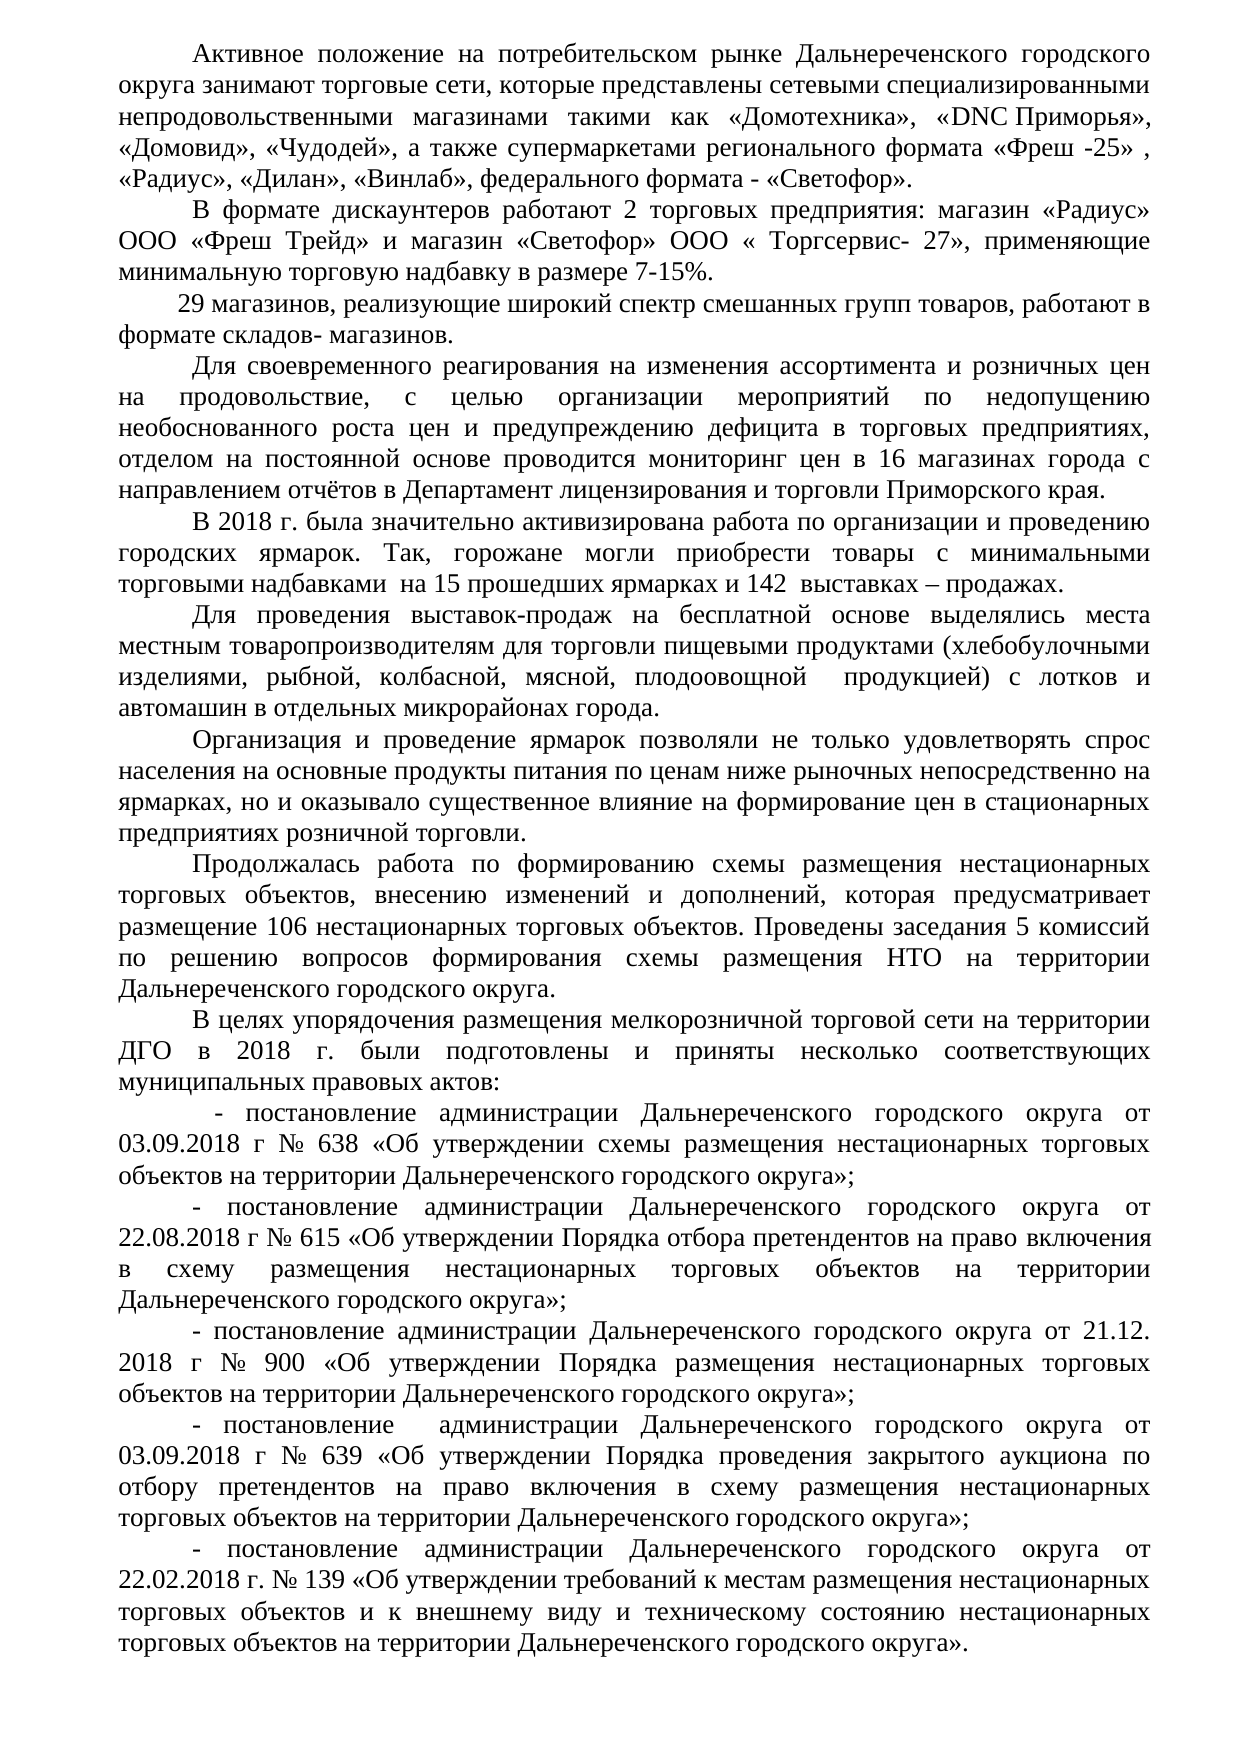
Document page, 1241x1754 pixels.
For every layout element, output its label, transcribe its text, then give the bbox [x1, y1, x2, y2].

text 29 магазинов, реализующие широкий спектр смешанных групп товаров, работают в формате складов- магазинов. [118, 287, 1152, 349]
text В формате дискаунтеров работают 2 торговых предприятия: магазин «Радиус» ООО «Фреш Трейд» и магазин «Светофор» ООО « Торгсервис- 27», применяющие минимальную торговую надбавку в размере 7-15%. [118, 193, 1152, 287]
text - постановление администрации Дальнереченского городского округа от 22.08.2018 г № 615 «Об утверждении Порядка отбора претендентов на право включения в схему размещения нестационарных торговых объектов на территории Дальнереченского городского округа»; [118, 1190, 1152, 1314]
text Организация и проведение ярмарок позволяли не только удовлетворять спрос населения на основные продукты питания по ценам ниже рыночных непосредственно на ярмарках, но и оказывало существенное влияние на формирование цен в стационарных предприятиях розничной торговли. [118, 723, 1152, 847]
text В целях упорядочения размещения мелкорозничной торговой сети на территории ДГО в 2018 г. были подготовлены и приняты несколько соответствующих муниципальных правовых актов: [118, 1003, 1152, 1096]
text - постановление администрации Дальнереченского городского округа от 03.09.2018 г № 639 «Об утверждении Порядка проведения закрытого аукциона по отбору претендентов на право включения в схему размещения нестационарных торговых объектов на территории Дальнереченского городского округа»; [118, 1408, 1152, 1532]
text Активное положение на потребительском рынке Дальнереченского городского округа занимают торговые сети, которые представлены сетевыми специализированными непродовольственными магазинами такими как «Домотехника», «DNC Приморья», «Домовид», «Чудодей», а также супермаркетами регионального формата «Фреш -25» , «Радиус», «Дилан», «Винлаб», федерального формата - «Светофор». [118, 37, 1152, 193]
text - постановление администрации Дальнереченского городского округа от 22.02.2018 г. № 139 «Об утверждении требований к местам размещения нестационарных торговых объектов и к внешнему виду и техническому состоянию нестационарных торговых объектов на территории Дальнереченского городского округа». [118, 1532, 1152, 1657]
text В 2018 г. была значительно активизирована работа по организации и проведению городских ярмарок. Так, горожане могли приобрести товары с минимальными торговыми надбавками на 15 прошедших ярмарках и 142 выставках – продажах. [118, 505, 1152, 598]
text Продолжалась работа по формированию схемы размещения нестационарных торговых объектов, внесению изменений и дополнений, которая предусматривает размещение 106 нестационарных торговых объектов. Проведены заседания 5 комиссий по решению вопросов формирования схемы размещения НТО на территории Дальнереченского городского округа. [118, 847, 1152, 1003]
text Для проведения выставок-продаж на бесплатной основе выделялись места местным товаропроизводителям для торговли пищевыми продуктами (хлебобулочными изделиями, рыбной, колбасной, мясной, плодоовощной продукцией) с лотков и автомашин в отдельных микрорайонах города. [118, 598, 1152, 723]
text - постановление администрации Дальнереченского городского округа от 03.09.2018 г № 638 «Об утверждении схемы размещения нестационарных торговых объектов на территории Дальнереченского городского округа»; [118, 1096, 1152, 1190]
text - постановление администрации Дальнереченского городского округа от 21.12. 2018 г № 900 «Об утверждении Порядка размещения нестационарных торговых объектов на территории Дальнереченского городского округа»; [118, 1314, 1152, 1408]
text Для своевременного реагирования на изменения ассортимента и розничных цен на продовольствие, с целью организации мероприятий по недопущению необоснованного роста цен и предупреждению дефицита в торговых предприятиях, отделом на постоянной основе проводится мониторинг цен в 16 магазинах города с направлением отчётов в Департамент лицензирования и торговли Приморского края. [118, 349, 1152, 505]
